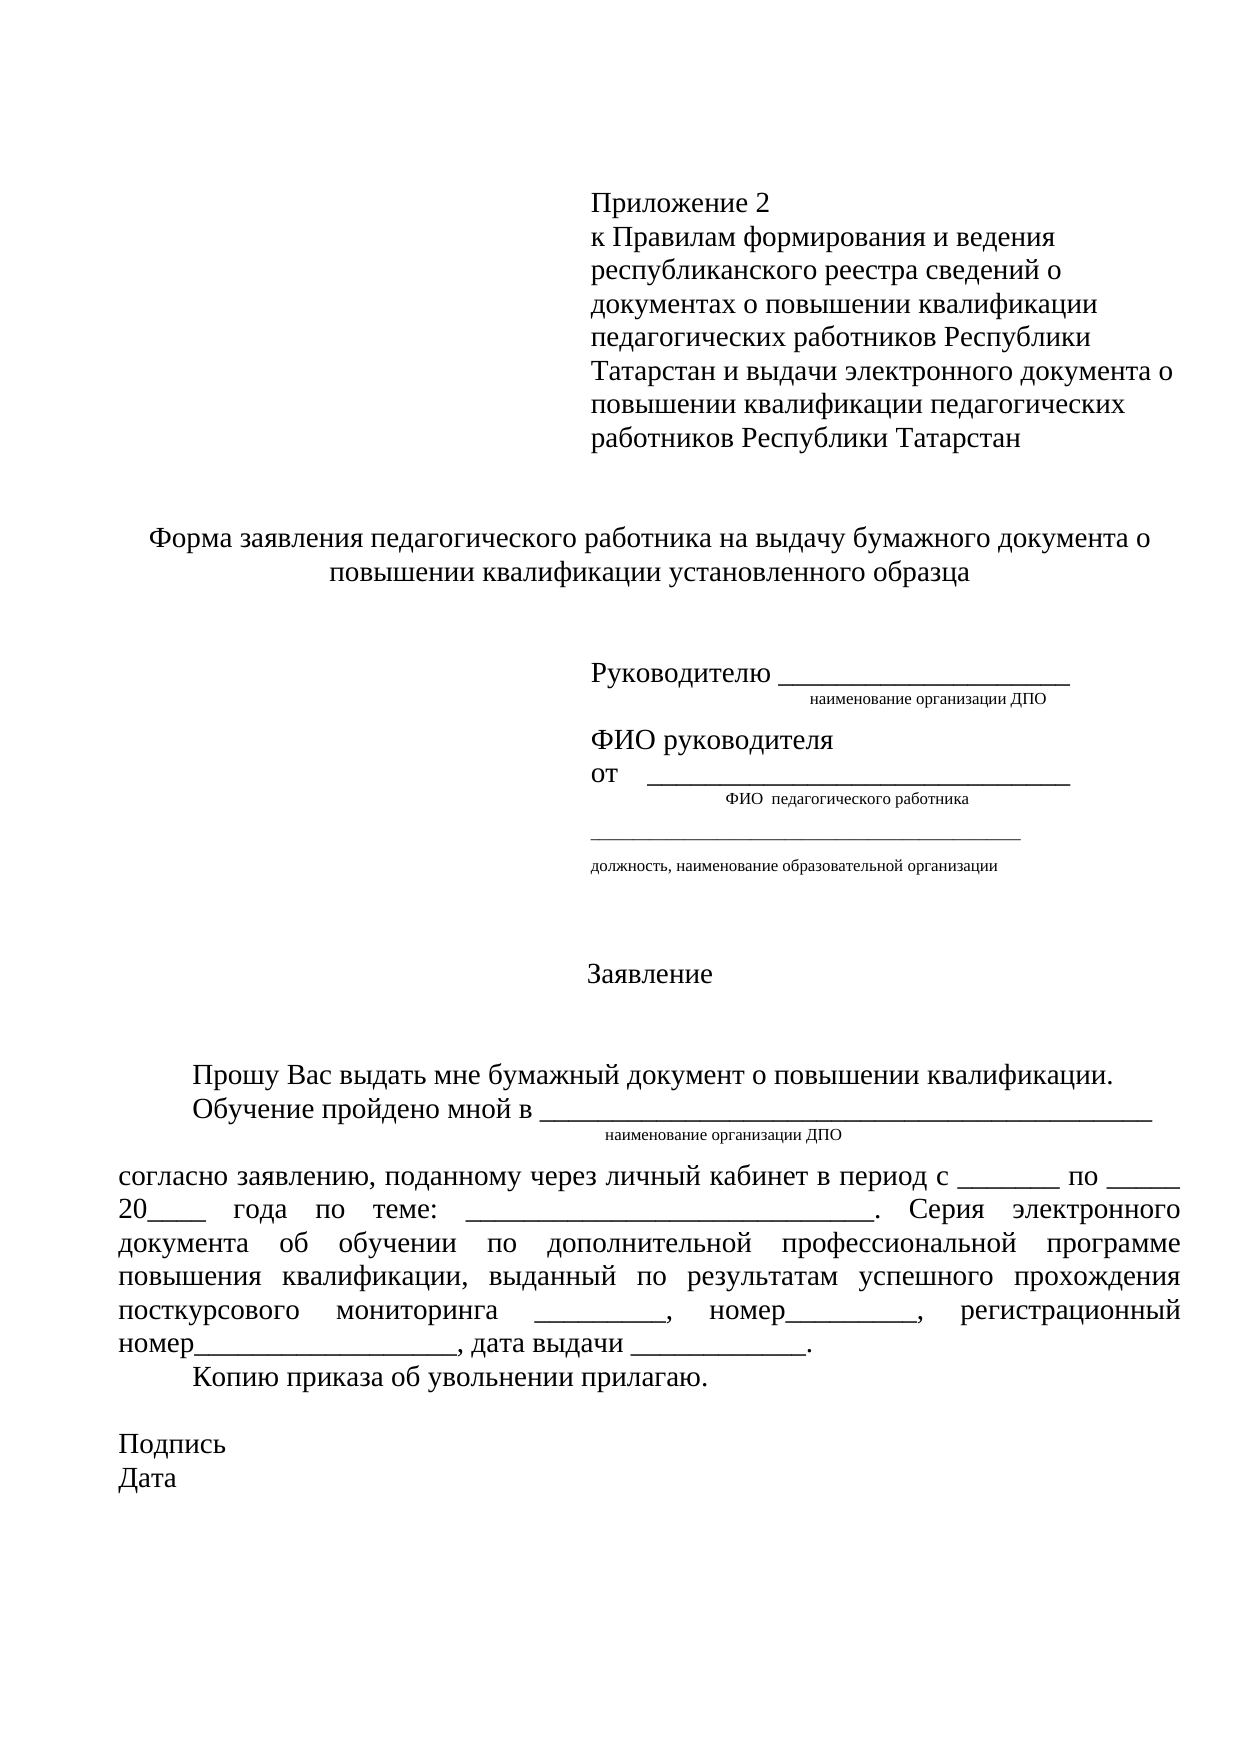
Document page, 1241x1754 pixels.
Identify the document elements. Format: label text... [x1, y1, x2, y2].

title к Правилам формирования и ведения республиканского реестра сведений о документах о повышении квалификации педагогических работников Республики Татарстан и выдачи электронного документа о повышении квалификации педагогических работников Республики Татарстан [591, 219, 1181, 453]
text ФИО руководителя [591, 722, 1181, 755]
text должность, наименование образовательной организации [591, 856, 1181, 889]
text ФИО педагогического работника [591, 789, 1181, 822]
text от _____________________________ [591, 755, 1181, 789]
text Подпись [118, 1426, 1181, 1460]
text Обучение пройдено мной в __________________________________________ [118, 1091, 1181, 1124]
text Прошу Вас выдать мне бумажный документ о повышении квалификации. [118, 1057, 1181, 1091]
text ___________________________________________________ [591, 822, 1181, 856]
text Руководителю ____________________ [591, 655, 1181, 688]
text Форма заявления педагогического работника на выдачу бумажного документа о повышении квалификации установленного образца [118, 521, 1181, 588]
text Копию приказа об увольнении прилагаю. [118, 1359, 1181, 1393]
text согласно заявлению, поданному через личный кабинет в период с _______ по _____ 20____ года по теме: ____________________________. Серия электронного документа об обучении по дополнительной профессиональной программе повышения квалификации, выданный по результатам успешного прохождения посткурсового мониторинга _________, номер_________, регистрационный номер__________________, дата выдачи ____________. [118, 1158, 1181, 1359]
text наименование организации ДПО [591, 688, 1181, 722]
text наименование организации ДПО [118, 1124, 1181, 1158]
text Заявление [118, 957, 1181, 990]
title Приложение 2 [591, 185, 1181, 219]
text Дата [118, 1460, 1181, 1493]
